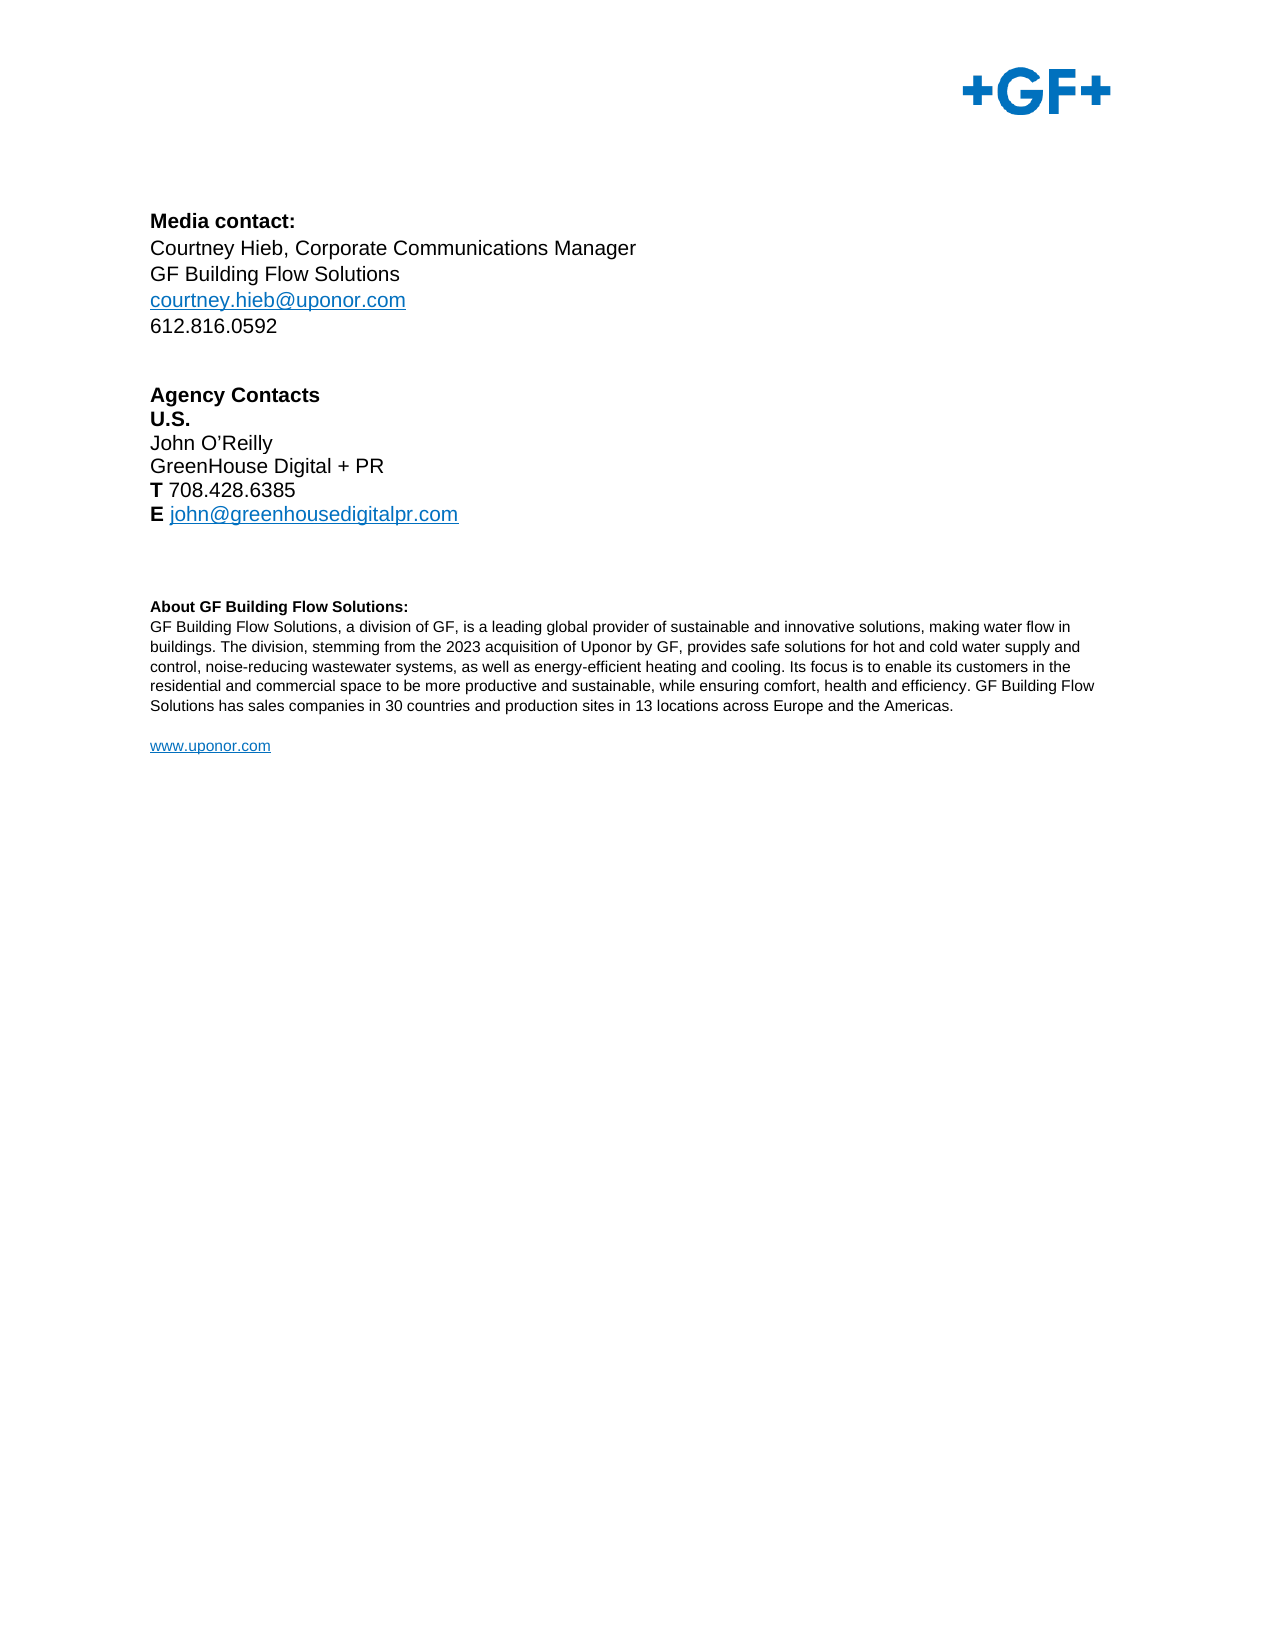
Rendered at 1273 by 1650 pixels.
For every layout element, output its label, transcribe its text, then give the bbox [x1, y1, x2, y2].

text www.uponor.com [150, 737, 1123, 754]
text Media contact: [150, 209, 1123, 233]
text GF Building Flow Solutions, a division of GF, is a leading global provider of sustainable and innovative solutions, making water flow in buildings. The division, stemming from the 2023 acquisition of Uponor by GF, provides safe solutions for hot and cold water supply and control, noise-reducing wastewater systems, as well as energy-efficient heating and cooling. Its focus is to enable its customers in the residential and commercial space to be more productive and sustainable, while ensuring comfort, health and efficiency. GF Building Flow Solutions has sales companies in 30 countries and production sites in 13 locations across Europe and the Americas. [150, 618, 1123, 715]
text GF Building Flow Solutions [150, 262, 1123, 286]
picture [962, 67, 1111, 115]
text 612.816.0592 [150, 314, 1123, 338]
text About GF Building Flow Solutions: [150, 598, 1123, 616]
text Courtney Hieb, Corporate Communications Manager [150, 235, 1123, 259]
text U.S. John O’Reilly GreenHouse Digital + PR T 708.428.6385 E john@greenhousedigitalpr.com [150, 406, 1123, 526]
text Agency Contacts [150, 365, 1123, 406]
text courtney.hieb@uponor.com [150, 288, 1123, 312]
